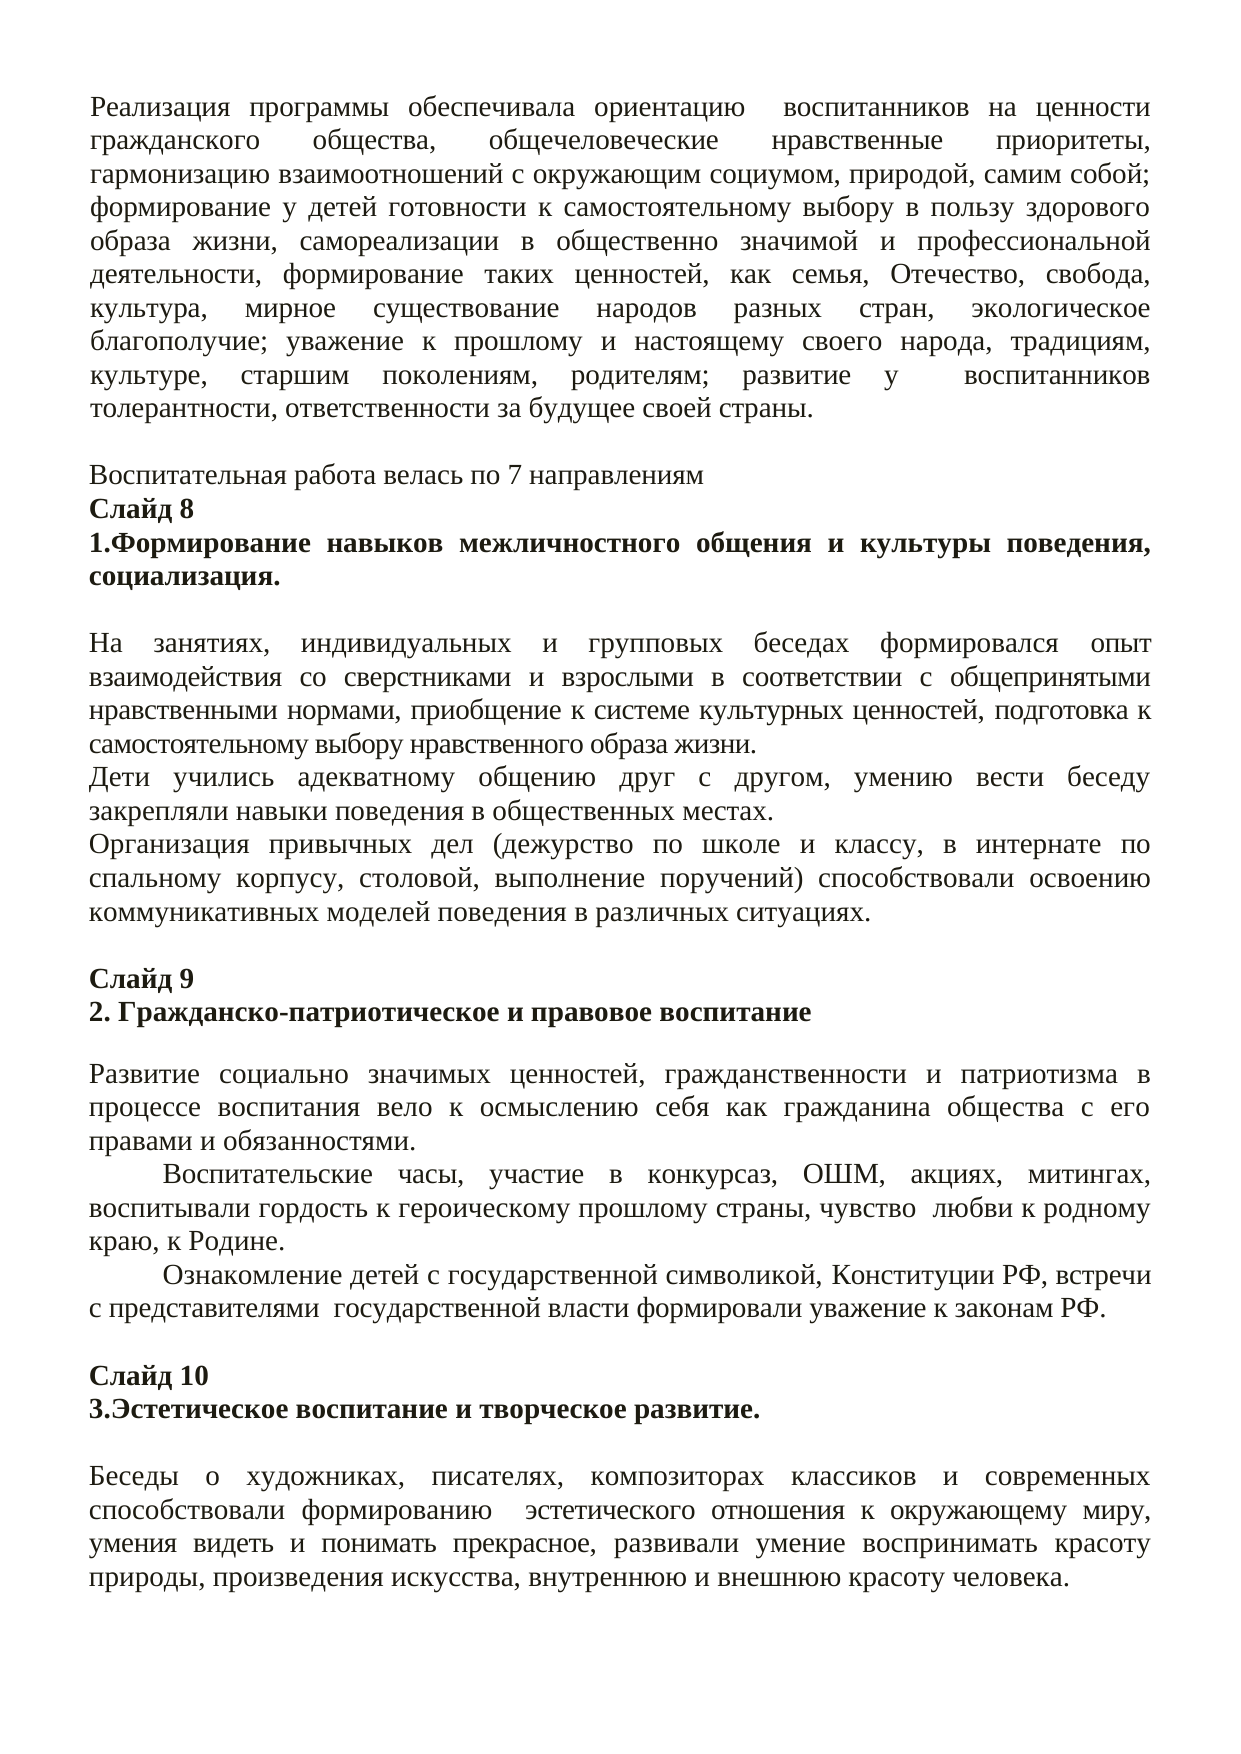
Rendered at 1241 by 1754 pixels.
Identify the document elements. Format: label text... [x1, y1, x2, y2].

text Развитие социально значимых ценностей, гражданственности и патриотизма в процессе воспитания вело к осмыслению себя как гражданина общества с его правами и обязанностями. [89, 1056, 1152, 1156]
text Слайд 9 [89, 961, 1152, 994]
text 1.Формирование навыков межличностного общения и культуры поведения, социализация. [89, 525, 1152, 592]
text Реализация программы обеспечивала ориентацию воспитанников на ценности гражданского общества, общечеловеческие нравственные приоритеты, гармонизацию взаимоотношений с окружающим социумом, природой, самим собой; формирование у детей готовности к самостоятельному выбору в пользу здорового образа жизни, самореализации в общественно значимой и профессиональной деятельности, формирование таких ценностей, как семья, Отечество, свобода, культура, мирное существование народов разных стран, экологическое благополучие; уважение к прошлому и настоящему своего народа, традициям, культуре, старшим поколениям, родителям; развитие у воспитанников толерантности, ответственности за будущее своей страны. [90, 89, 1151, 424]
text Слайд 8 [89, 491, 1152, 525]
text 2. Гражданско-патриотическое и правовое воспитание [89, 994, 1152, 1028]
text Ознакомление детей с государственной символикой, Конституции РФ, встречи с представителями государственной власти формировали уважение к законам РФ. [89, 1257, 1152, 1324]
text Организация привычных дел (дежурство по школе и классу, в интернате по спальному корпусу, столовой, выполнение поручений) способствовали освоению коммуникативных моделей поведения в различных ситуациях. [89, 827, 1152, 927]
text Слайд 10 [89, 1358, 1152, 1391]
text Беседы о художниках, писателях, композиторах классиков и современных способствовали формированию эстетического отношения к окружающему миру, умения видеть и понимать прекрасное, развивали умение воспринимать красоту природы, произведения искусства, внутреннюю и внешнюю красоту человека. [89, 1458, 1152, 1592]
text Воспитательские часы, участие в конкурсаз, ОШМ, акциях, митингах, воспитывали гордость к героическому прошлому страны, чувство любви к родному краю, к Родине. [89, 1156, 1152, 1257]
text На занятиях, индивидуальных и групповых беседах формировался опыт взаимодействия со сверстниками и взрослыми в соответствии с общепринятыми нравственными нормами, приобщение к системе культурных ценностей, подготовка к самостоятельному выбору нравственного образа жизни. [89, 625, 1152, 759]
text Дети учились адекватному общению друг с другом, умению вести беседу закрепляли навыки поведения в общественных местах. [89, 759, 1152, 827]
text 3.Эстетическое воспитание и творческое развитие. [89, 1391, 1152, 1425]
text Воспитательная работа велась по 7 направлениям [89, 458, 1152, 491]
